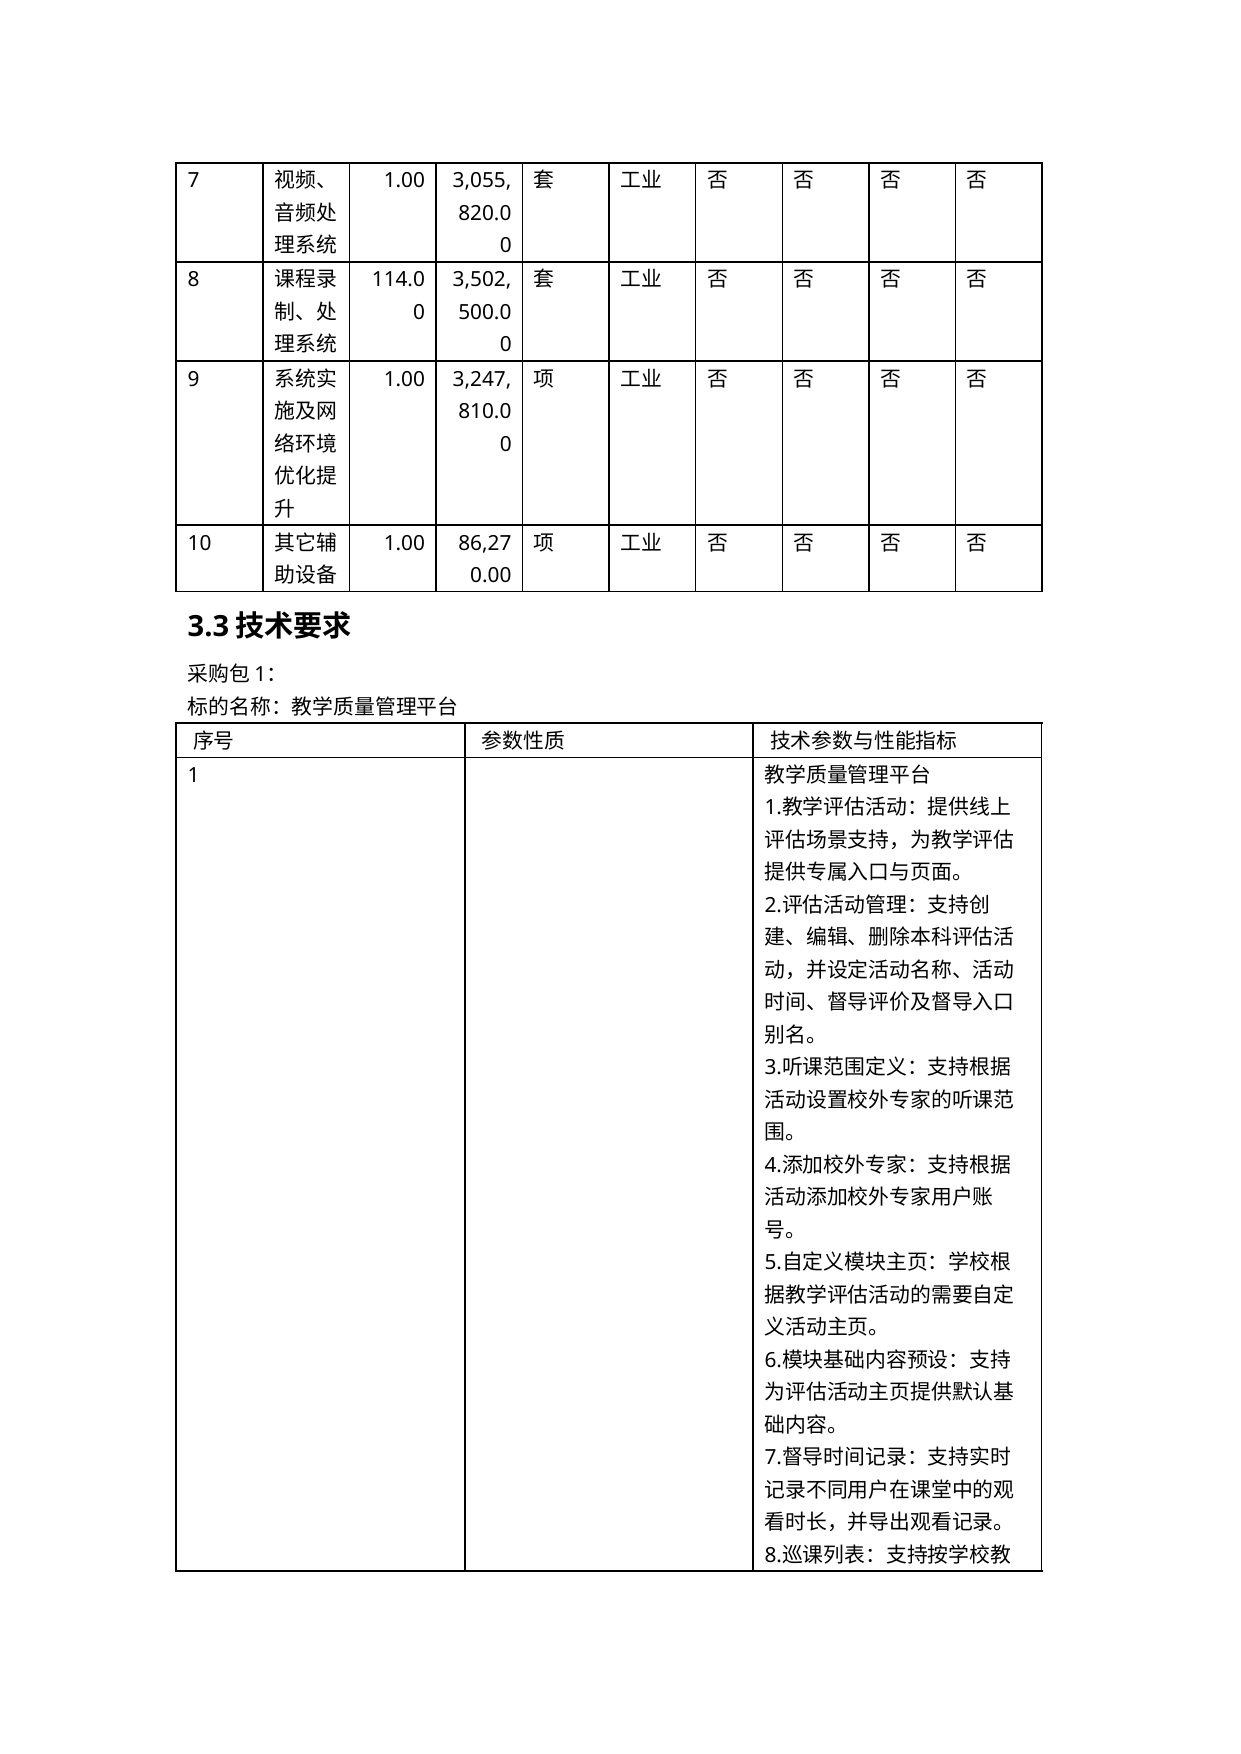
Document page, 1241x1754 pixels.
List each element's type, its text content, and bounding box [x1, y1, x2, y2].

table_cell 课程录制、处理系统 [264, 263, 349, 360]
table_cell 8 [177, 263, 262, 360]
table_cell 项 [523, 526, 608, 591]
table_cell 工业 [610, 526, 695, 591]
table_cell 否 [696, 263, 782, 360]
table_cell 3,055,820.00 [437, 164, 522, 261]
table_cell 1 [177, 758, 464, 1570]
table_cell [466, 758, 752, 1570]
table_cell 1.00 [350, 164, 435, 261]
table_cell 否 [783, 526, 868, 591]
table_cell 工业 [610, 164, 695, 261]
table_cell 系统实施及网络环境优化提升 [264, 362, 349, 524]
table_cell 否 [783, 362, 868, 524]
table_cell 否 [870, 362, 955, 524]
table_cell 否 [783, 263, 868, 360]
table_cell 1.00 [350, 526, 435, 591]
table_cell 9 [177, 362, 262, 524]
table_cell 工业 [610, 362, 695, 524]
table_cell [754, 758, 1041, 1570]
table_cell 否 [696, 526, 782, 591]
table_cell 套 [523, 164, 608, 261]
table_cell 114.00 [350, 263, 435, 360]
table_cell 否 [956, 526, 1041, 591]
table_cell 10 [177, 526, 262, 591]
table_cell 1.00 [350, 362, 435, 524]
table_cell 否 [956, 263, 1041, 360]
table_cell 否 [870, 263, 955, 360]
table_cell 3,502,500.00 [437, 263, 522, 360]
table_cell 否 [696, 164, 782, 261]
table_cell 3,247,810.00 [437, 362, 522, 524]
text 采购包1： [187, 657, 1053, 690]
text 标的名称：教学质量管理平台 [187, 690, 1053, 722]
table_cell 否 [783, 164, 868, 261]
table_cell 项 [523, 362, 608, 524]
table_cell 工业 [610, 263, 695, 360]
table_header 技术参数与性能指标 [754, 724, 1041, 756]
table_cell 否 [696, 362, 782, 524]
table_header 参数性质 [466, 724, 752, 756]
table_cell 否 [870, 526, 955, 591]
table_cell 其它辅助设备 [264, 526, 349, 591]
table_cell 否 [956, 362, 1041, 524]
table_cell 视频、音频处理系统 [264, 164, 349, 261]
table_header 序号 [177, 724, 464, 756]
table_cell 7 [177, 164, 262, 261]
table_cell 否 [956, 164, 1041, 261]
text 3.3技术要求 [187, 592, 1053, 657]
table_cell 套 [523, 263, 608, 360]
table_cell 否 [870, 164, 955, 261]
table_cell 86,270.00 [437, 526, 522, 591]
